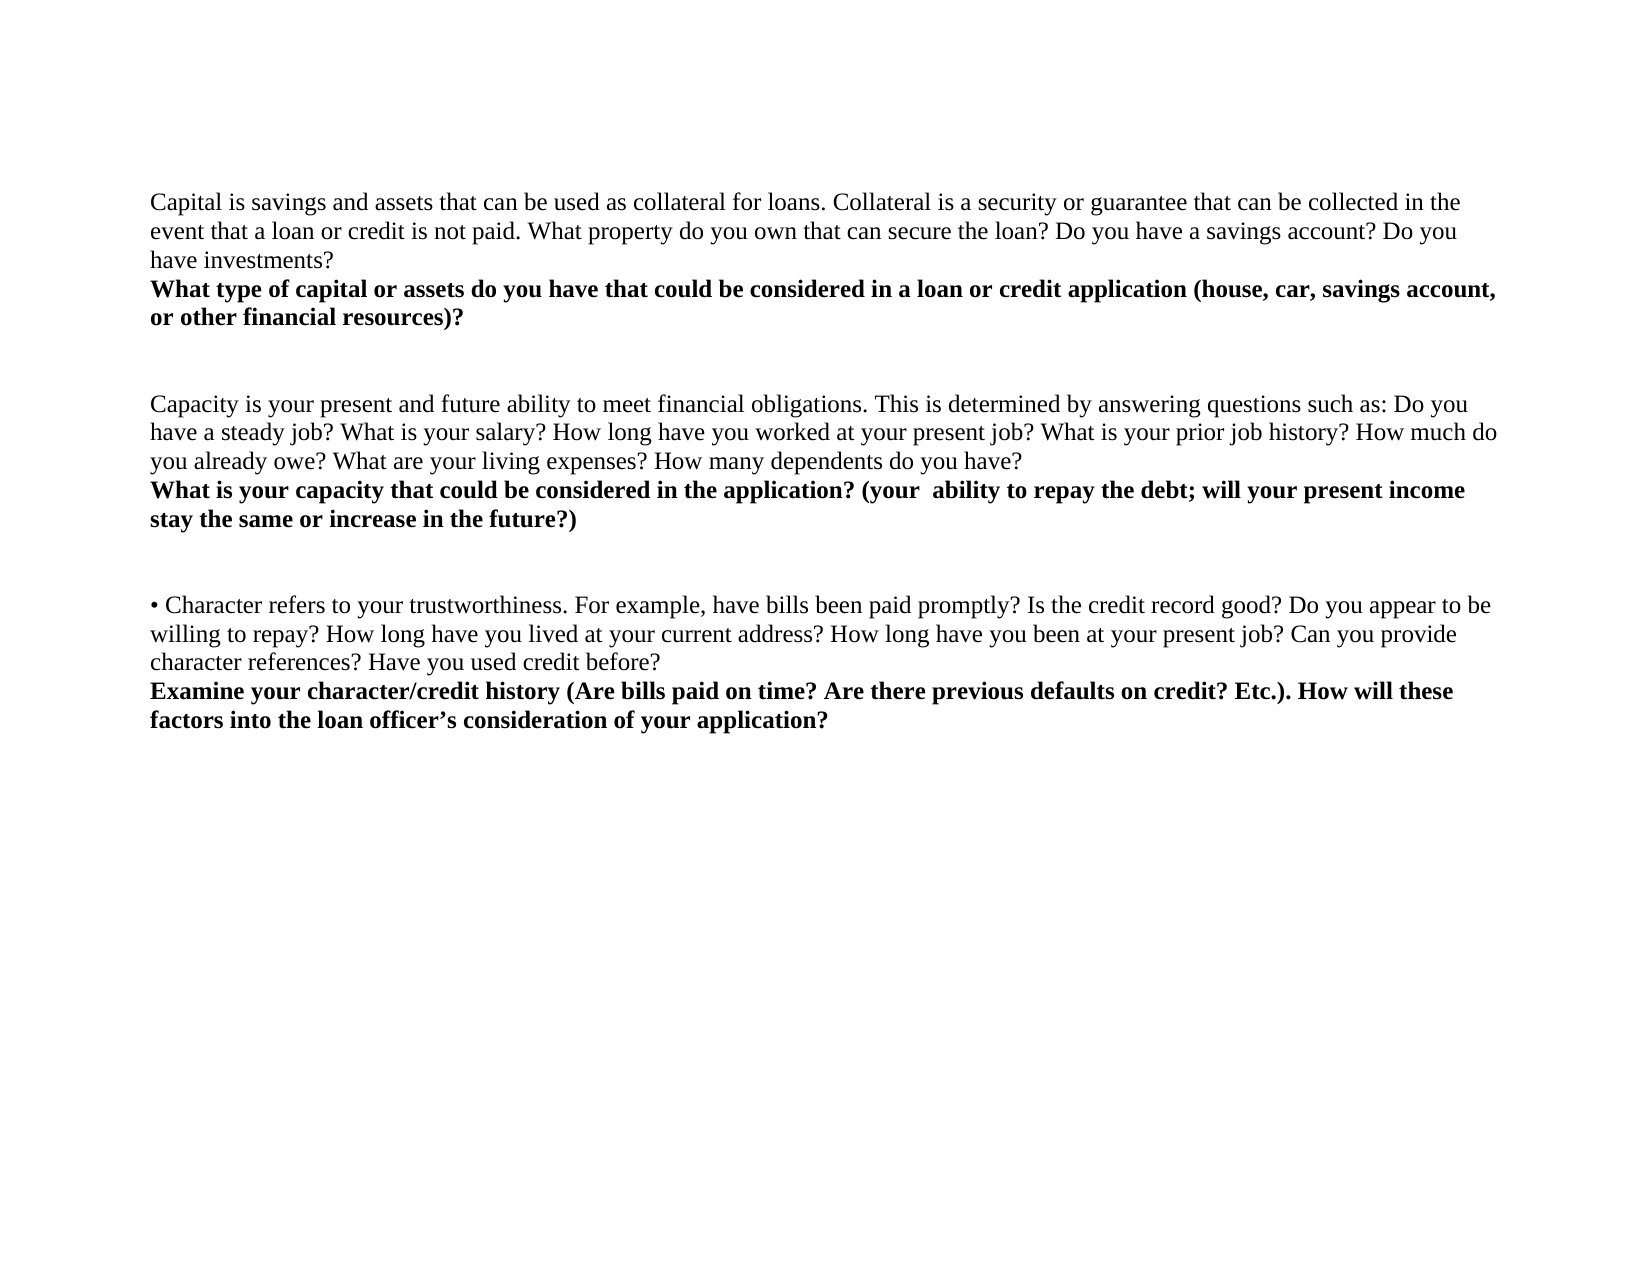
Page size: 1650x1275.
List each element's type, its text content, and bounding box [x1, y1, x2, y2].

text • Character refers to your trustworthiness. For example, have bills been paid promptly? Is the credit record good? Do you appear to be willing to repay? How long have you lived at your current address? How long have you been at your present job? Can you provide character references? Have you used credit before? [150, 590, 1500, 676]
text What type of capital or assets do you have that could be considered in a loan or credit application (house, car, savings account, or other financial resources)? [150, 274, 1500, 331]
text What is your capacity that could be considered in the application? (your ability to repay the debt; will your present income stay the same or increase in the future?) [150, 475, 1500, 532]
text Capacity is your present and future ability to meet financial obligations. This is determined by answering questions such as: Do you have a steady job? What is your salary? How long have you worked at your present job? What is your prior job history? How much do you already owe? What are your living expenses? How many dependents do you have? [150, 389, 1500, 475]
text Examine your character/credit history (Are bills paid on time? Are there previous defaults on credit? Etc.). How will these factors into the loan officer’s consideration of your application? [150, 676, 1500, 734]
text Capital is savings and assets that can be used as collateral for loans. Collateral is a security or guarantee that can be collected in the event that a loan or credit is not paid. What property do you own that can secure the loan? Do you have a savings account? Do you have investments? [150, 187, 1500, 274]
